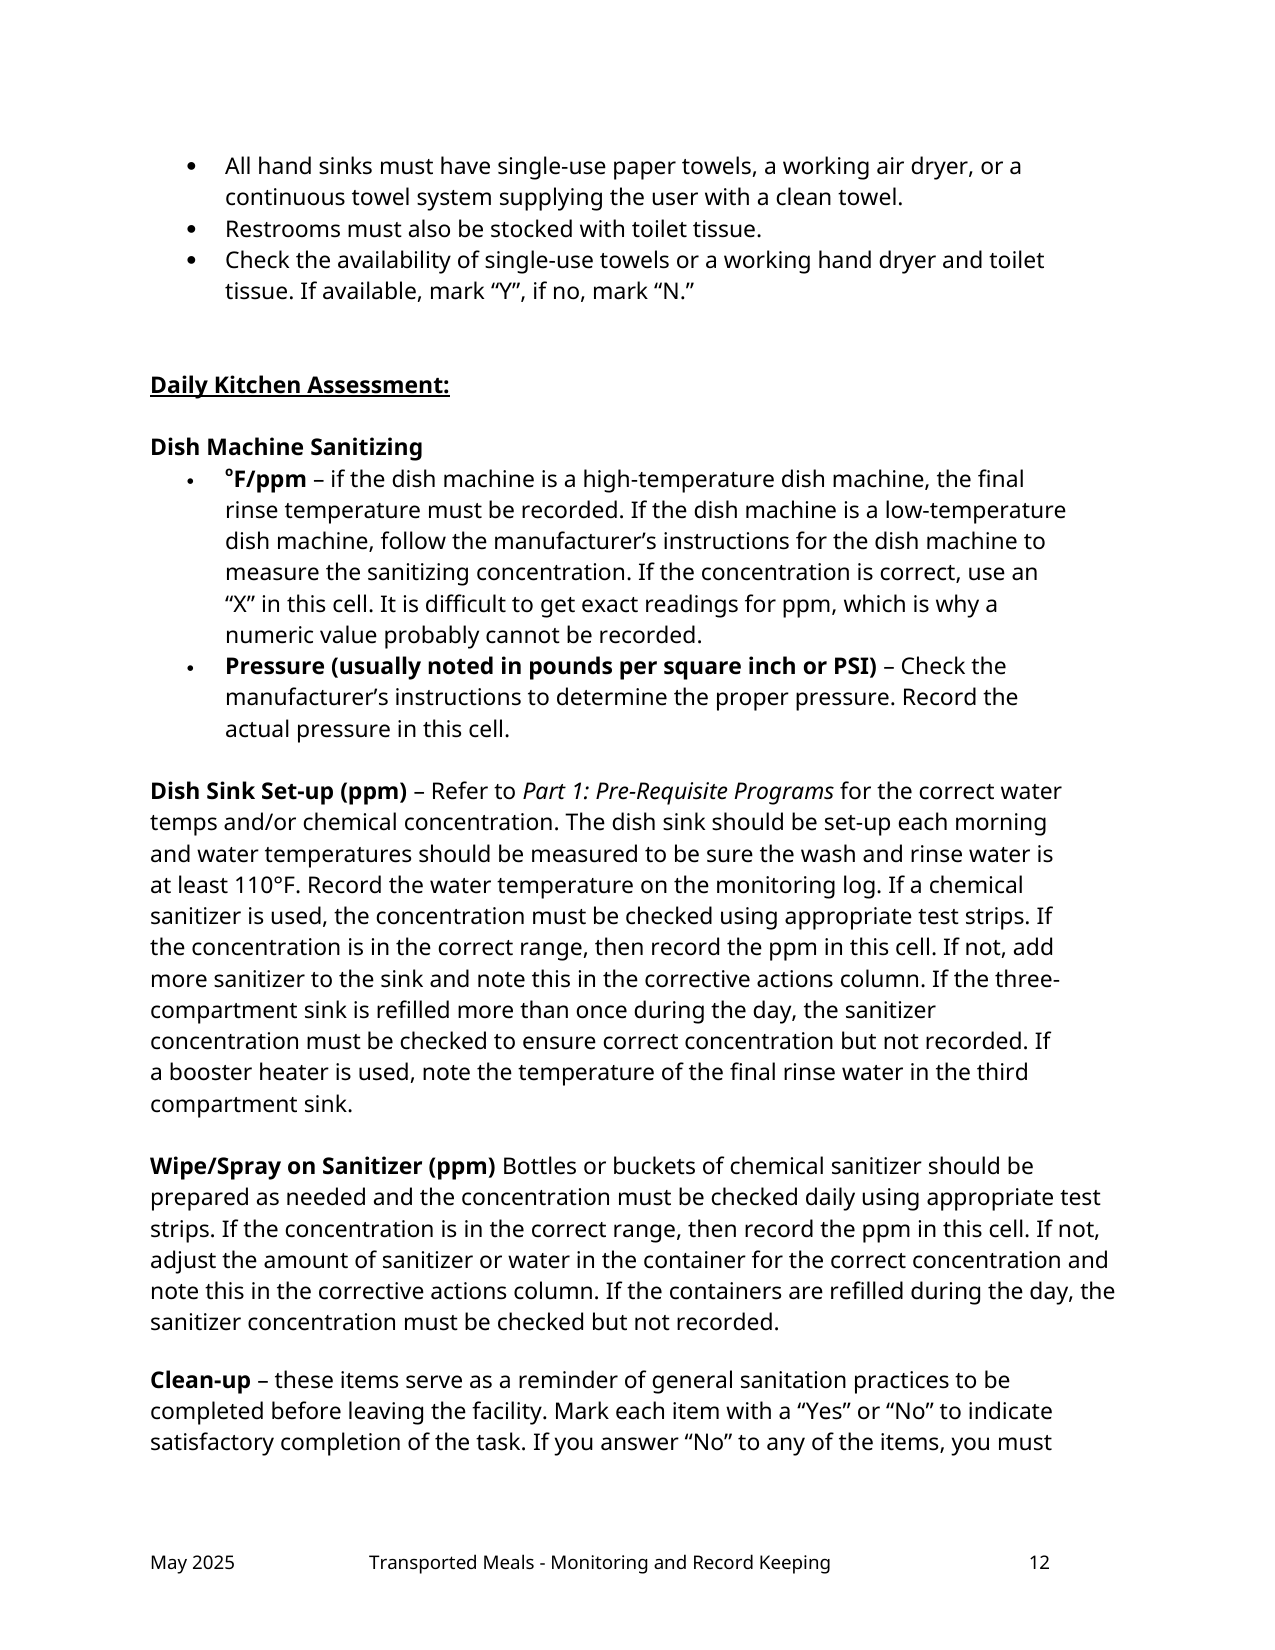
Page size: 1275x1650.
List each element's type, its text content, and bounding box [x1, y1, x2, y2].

list All hand sinks must have single-use paper towels, a working air dryer, or a continuous towel system supplying the user with a clean towel. [187, 150, 1125, 212]
text Wipe/Spray on Sanitizer (ppm) Bottles or buckets of chemical sanitizer should be prepared as needed and the concentration must be checked daily using appropriate test strips. If the concentration is in the correct range, then record the ppm in this cell. If not, adjust the amount of sanitizer or water in the container for the correct concentration and note this in the corrective actions column. If the containers are refilled during the day, the sanitizer concentration must be checked but not recorded. [150, 1150, 1125, 1337]
title Daily Kitchen Assessment: [150, 369, 1050, 400]
list Pressure (usually noted in pounds per square inch or PSI) – Check the manufacturer’s instructions to determine the proper pressure. Record the actual pressure in this cell. [187, 650, 1069, 744]
text Dish Machine Sanitizing [150, 431, 1069, 462]
list oF/ppm – if the dish machine is a high-temperature dish machine, the final rinse temperature must be recorded. If the dish machine is a low-temperature dish machine, follow the manufacturer’s instructions for the dish machine to measure the sanitizing concentration. If the concentration is correct, use an “X” in this cell. It is difficult to get exact readings for ppm, which is why a numeric value probably cannot be recorded. [187, 462, 1069, 650]
list Restrooms must also be stocked with toilet tissue. [187, 212, 1050, 244]
text Dish Sink Set-up (ppm) – Refer to Part 1: Pre-Requisite Programs for the correct water temps and/or chemical concentration. The dish sink should be set-up each morning and water temperatures should be measured to be sure the wash and rinse water is at least 110°F. Record the water temperature on the monitoring log. If a chemical sanitizer is used, the concentration must be checked using appropriate test strips. If the concentration is in the correct range, then record the ppm in this cell. If not, add more sanitizer to the sink and note this in the corrective actions column. If the three-compartment sink is refilled more than once during the day, the sanitizer concentration must be checked to ensure correct concentration but not recorded. If a booster heater is used, note the temperature of the final rinse water in the third compartment sink. [150, 775, 1069, 1119]
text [150, 1364, 1069, 1458]
list Check the availability of single-use towels or a working hand dryer and toilet tissue. If available, mark “Y”, if no, mark “N.” [187, 244, 1050, 306]
